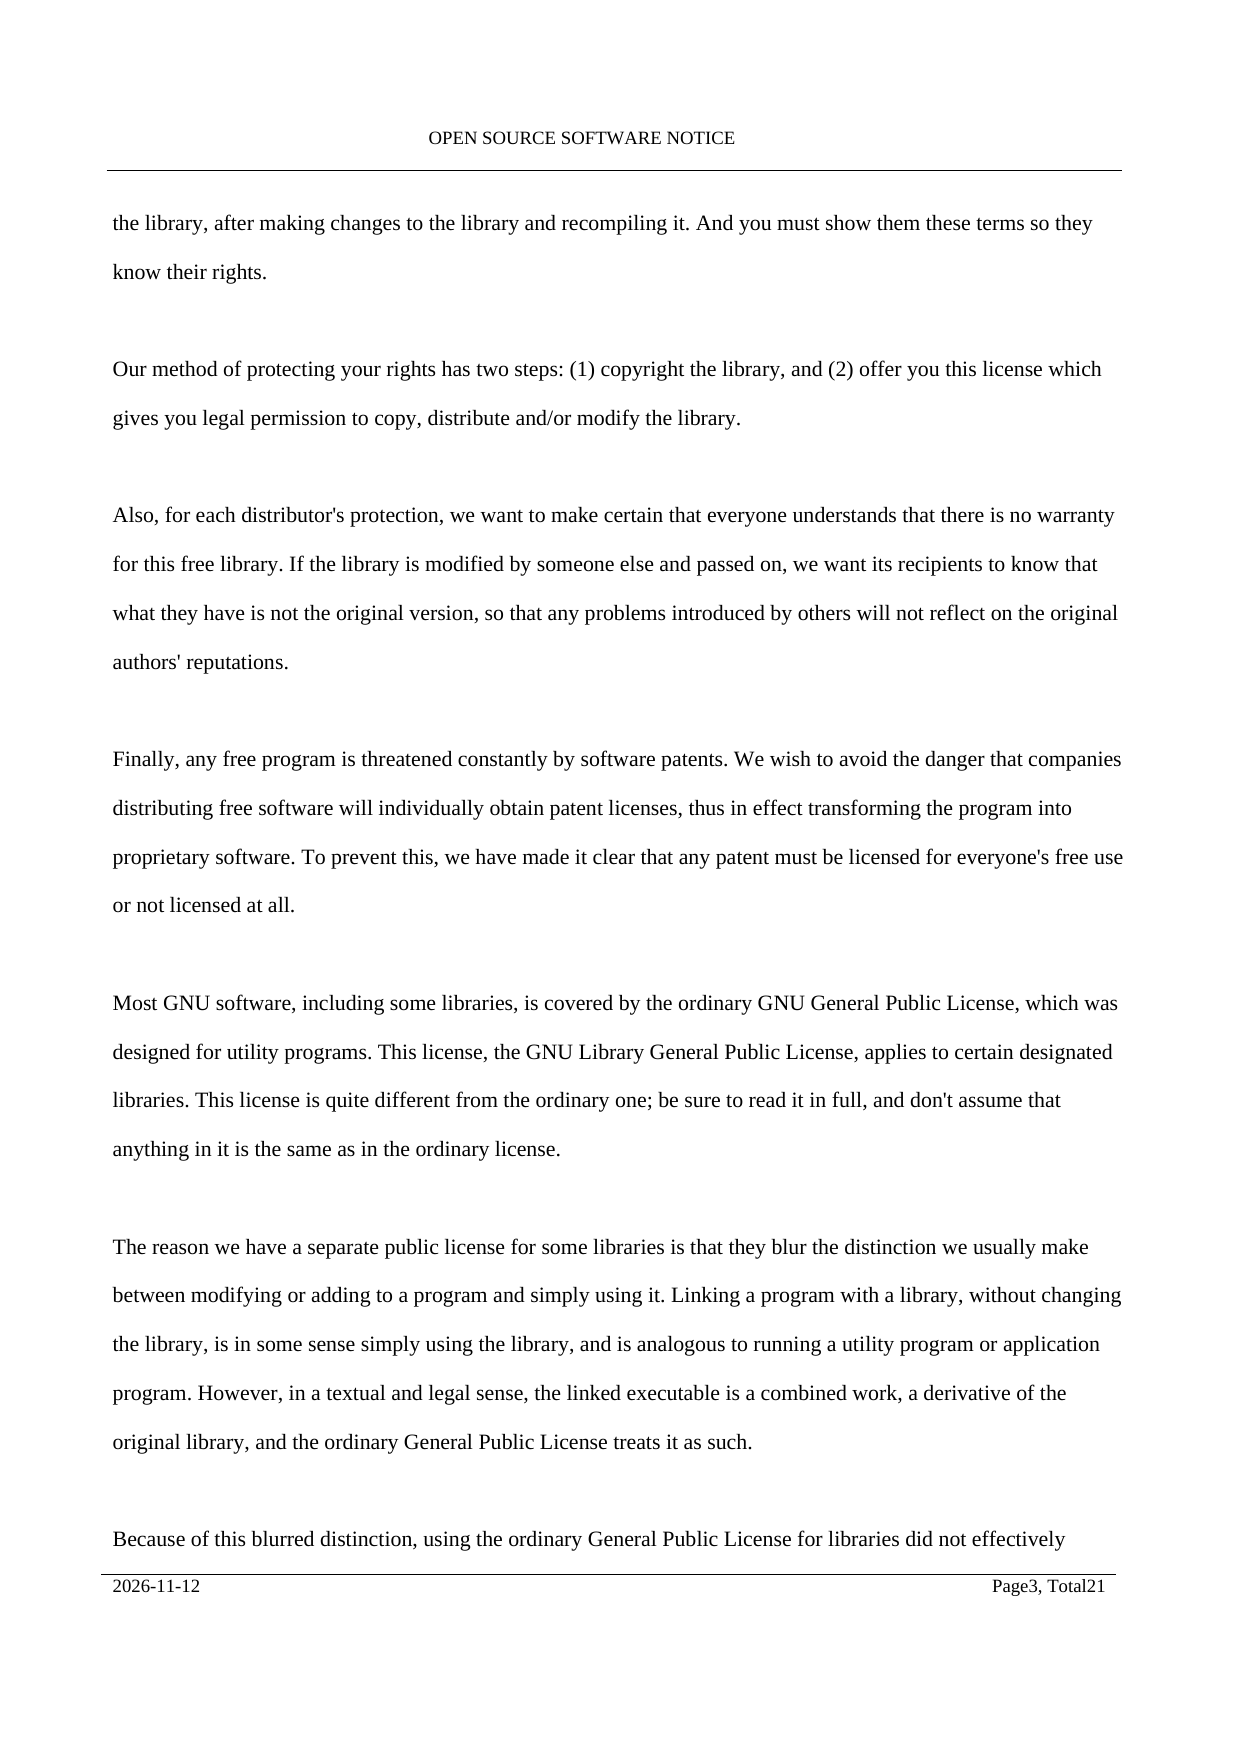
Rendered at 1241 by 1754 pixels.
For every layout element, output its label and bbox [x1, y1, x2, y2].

text [112, 206, 1128, 1555]
